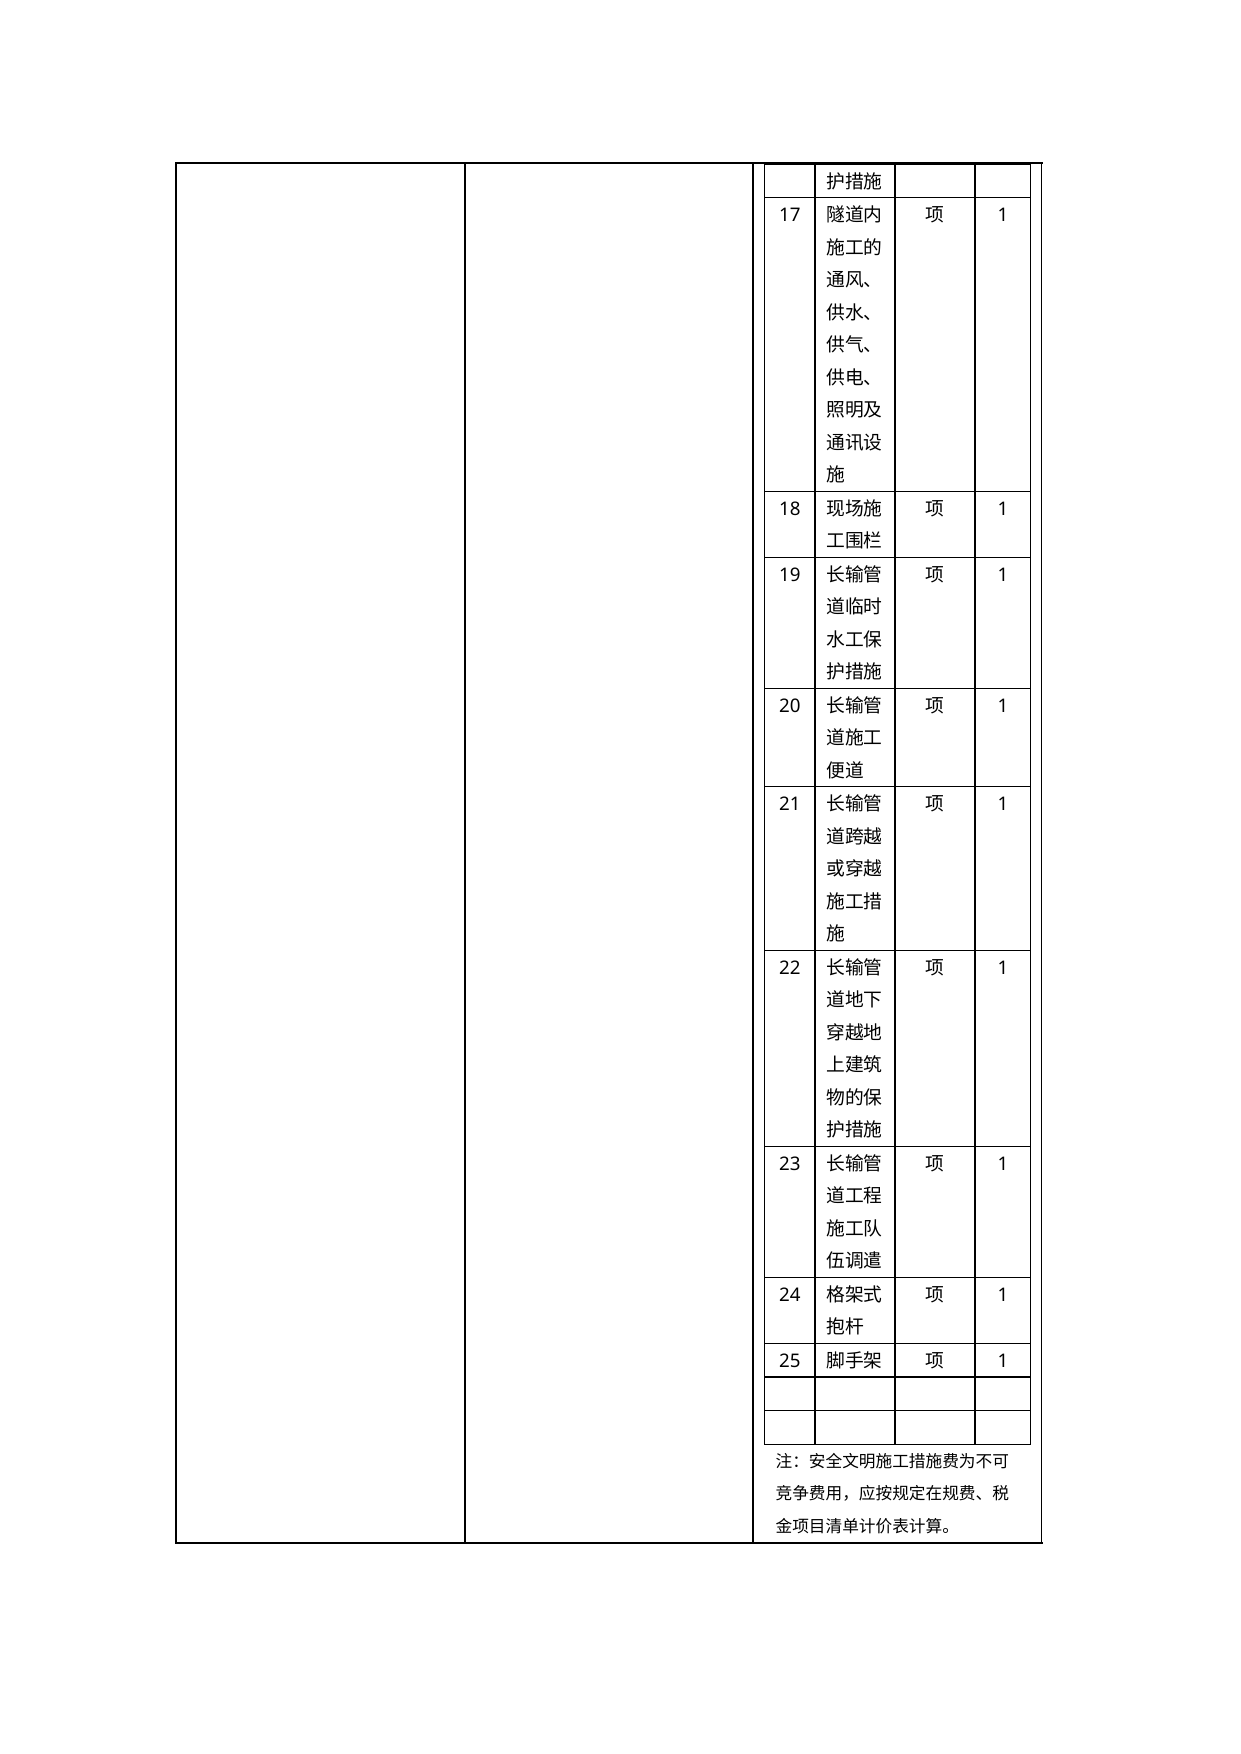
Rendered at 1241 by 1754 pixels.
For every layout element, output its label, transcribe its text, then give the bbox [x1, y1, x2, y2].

table_cell 1 [177, 164, 464, 1542]
table_cell [754, 164, 1041, 1542]
table_cell [466, 164, 752, 1542]
